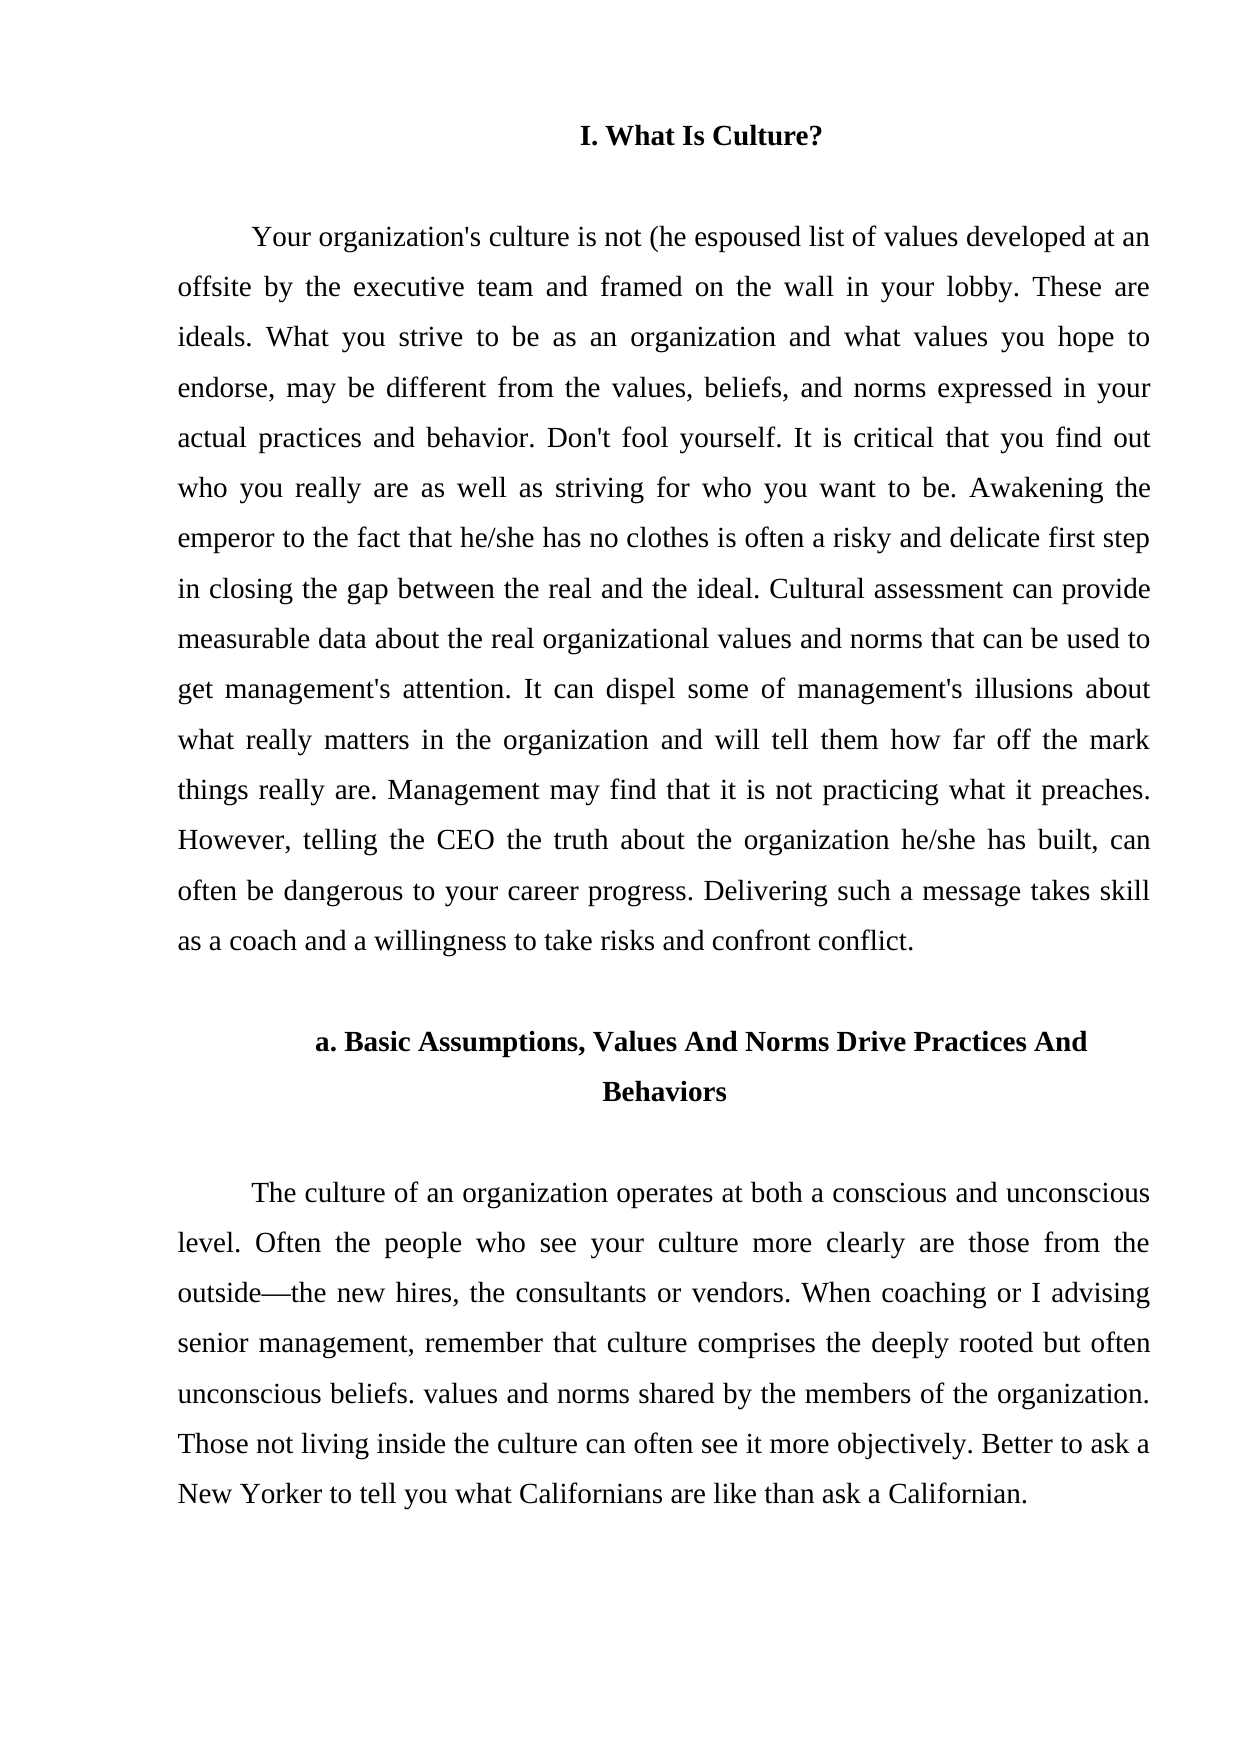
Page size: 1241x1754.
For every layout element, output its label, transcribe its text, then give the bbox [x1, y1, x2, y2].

text The culture of an organization operates at both a conscious and unconscious level. Often the people who see your culture more clearly are those from the outside—the new hires, the consultants or vendors. When coaching or I advising senior management, remember that culture comprises the deeply rooted but often unconscious beliefs. values and norms shared by the members of the organization. Those not living inside the culture can often see it more objectively. Better to ask a New Yorker to tell you what Californians are like than ask a Californian. [177, 1175, 1152, 1510]
subtitle I. What Is Culture? [177, 118, 1152, 152]
subtitle a. Basic Assumptions, Values And Norms Drive Practices And Behaviors [177, 1024, 1152, 1108]
text Your organization's culture is not (he espoused list of values developed at an offsite by the executive team and framed on the wall in your lobby. These are ideals. What you strive to be as an organization and what values you hope to endorse, may be different from the values, beliefs, and norms expressed in your actual practices and behavior. Don't fool yourself. It is critical that you find out who you really are as well as striving for who you want to be. Awakening the emperor to the fact that he/she has no clothes is often a risky and delicate first step in closing the gap between the real and the ideal. Cultural assessment can provide measurable data about the real organizational values and norms that can be used to get management's attention. It can dispel some of management's illusions about what really matters in the organization and will tell them how far off the mark things really are. Management may find that it is not practicing what it preaches. However, telling the CEO the truth about the organization he/she has built, can often be dangerous to your career progress. Delivering such a message takes skill as a coach and a willingness to take risks and confront conflict. [177, 219, 1152, 957]
